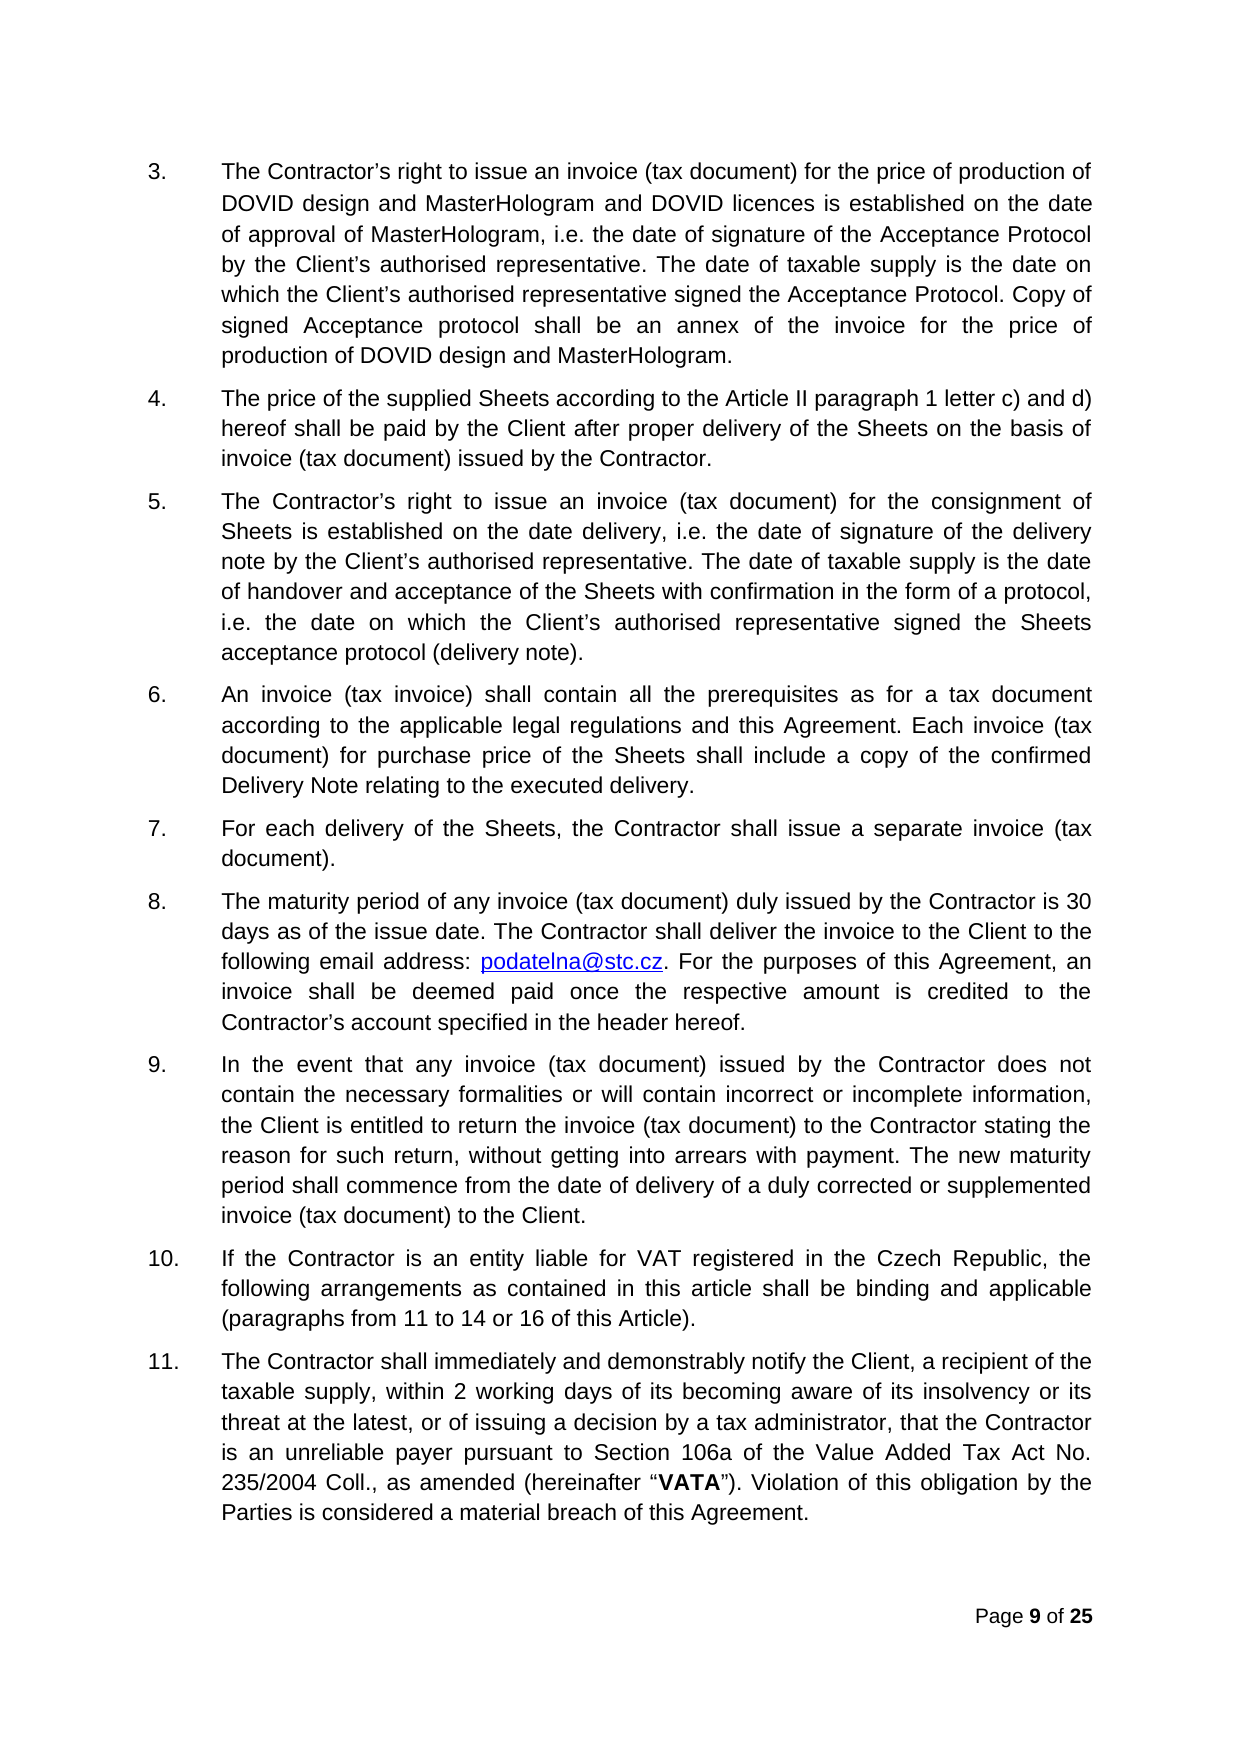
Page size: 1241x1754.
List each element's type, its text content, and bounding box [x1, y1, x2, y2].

list The maturity period of any invoice (tax document) duly issued by the Contractor is 30 days as of the issue date. The Contractor shall deliver the invoice to the Client to the following email address: podatelna@stc.cz. For the purposes of this Agreement, an invoice shall be deemed paid once the respective amount is credited to the Contractor’s account specified in the header hereof. [148, 888, 1093, 1035]
list If the Contractor is an entity liable for VAT registered in the Czech Republic, the following arrangements as contained in this article shall be binding and applicable (paragraphs from 11 to 14 or 16 of this Article). [148, 1245, 1093, 1332]
list In the event that any invoice (tax document) issued by the Contractor does not contain the necessary formalities or will contain incorrect or incomplete information, the Client is entitled to return the invoice (tax document) to the Contractor stating the reason for such return, without getting into arrears with payment. The new maturity period shall commence from the date of delivery of a duly corrected or supplemented invoice (tax document) to the Client. [148, 1051, 1093, 1229]
list The price of the supplied Sheets according to the Article II paragraph 1 letter c) and d) hereof shall be paid by the Client after proper delivery of the Sheets on the basis of invoice (tax document) issued by the Contractor. [148, 384, 1093, 471]
list The Contractor shall immediately and demonstrably notify the Client, a recipient of the taxable supply, within 2 working days of its becoming aware of its insolvency or its threat at the latest, or of issuing a decision by a tax administrator, that the Contractor is an unreliable payer pursuant to Section 106a of the Value Added Tax Act No. 235/2004 Coll., as amended (hereinafter “VATA”). Violation of this obligation by the Parties is considered a material breach of this Agreement. [148, 1348, 1093, 1526]
list An invoice (tax invoice) shall contain all the prerequisites as for a tax document according to the applicable legal regulations and this Agreement. Each invoice (tax document) for purchase price of the Sheets shall include a copy of the confirmed Delivery Note relating to the executed delivery. [148, 681, 1093, 798]
list The Contractor’s right to issue an invoice (tax document) for the consignment of Sheets is established on the date delivery, i.e. the date of signature of the delivery note by the Client’s authorised representative. The date of taxable supply is the date of handover and acceptance of the Sheets with confirmation in the form of a protocol, i.e. the date on which the Client’s authorised representative signed the Sheets acceptance protocol (delivery note). [148, 488, 1093, 665]
list For each delivery of the Sheets, the Contractor shall issue a separate invoice (tax document). [148, 815, 1093, 871]
list The Contractor’s right to issue an invoice (tax document) for the price of production of DOVID design and MasterHologram and DOVID licences is established on the date of approval of MasterHologram, i.e. the date of signature of the Acceptance Protocol by the Client’s authorised representative. The date of taxable supply is the date on which the Client’s authorised representative signed the Acceptance Protocol. Copy of signed Acceptance protocol shall be an annex of the invoice for the price of production of DOVID design and MasterHologram. [148, 158, 1093, 368]
